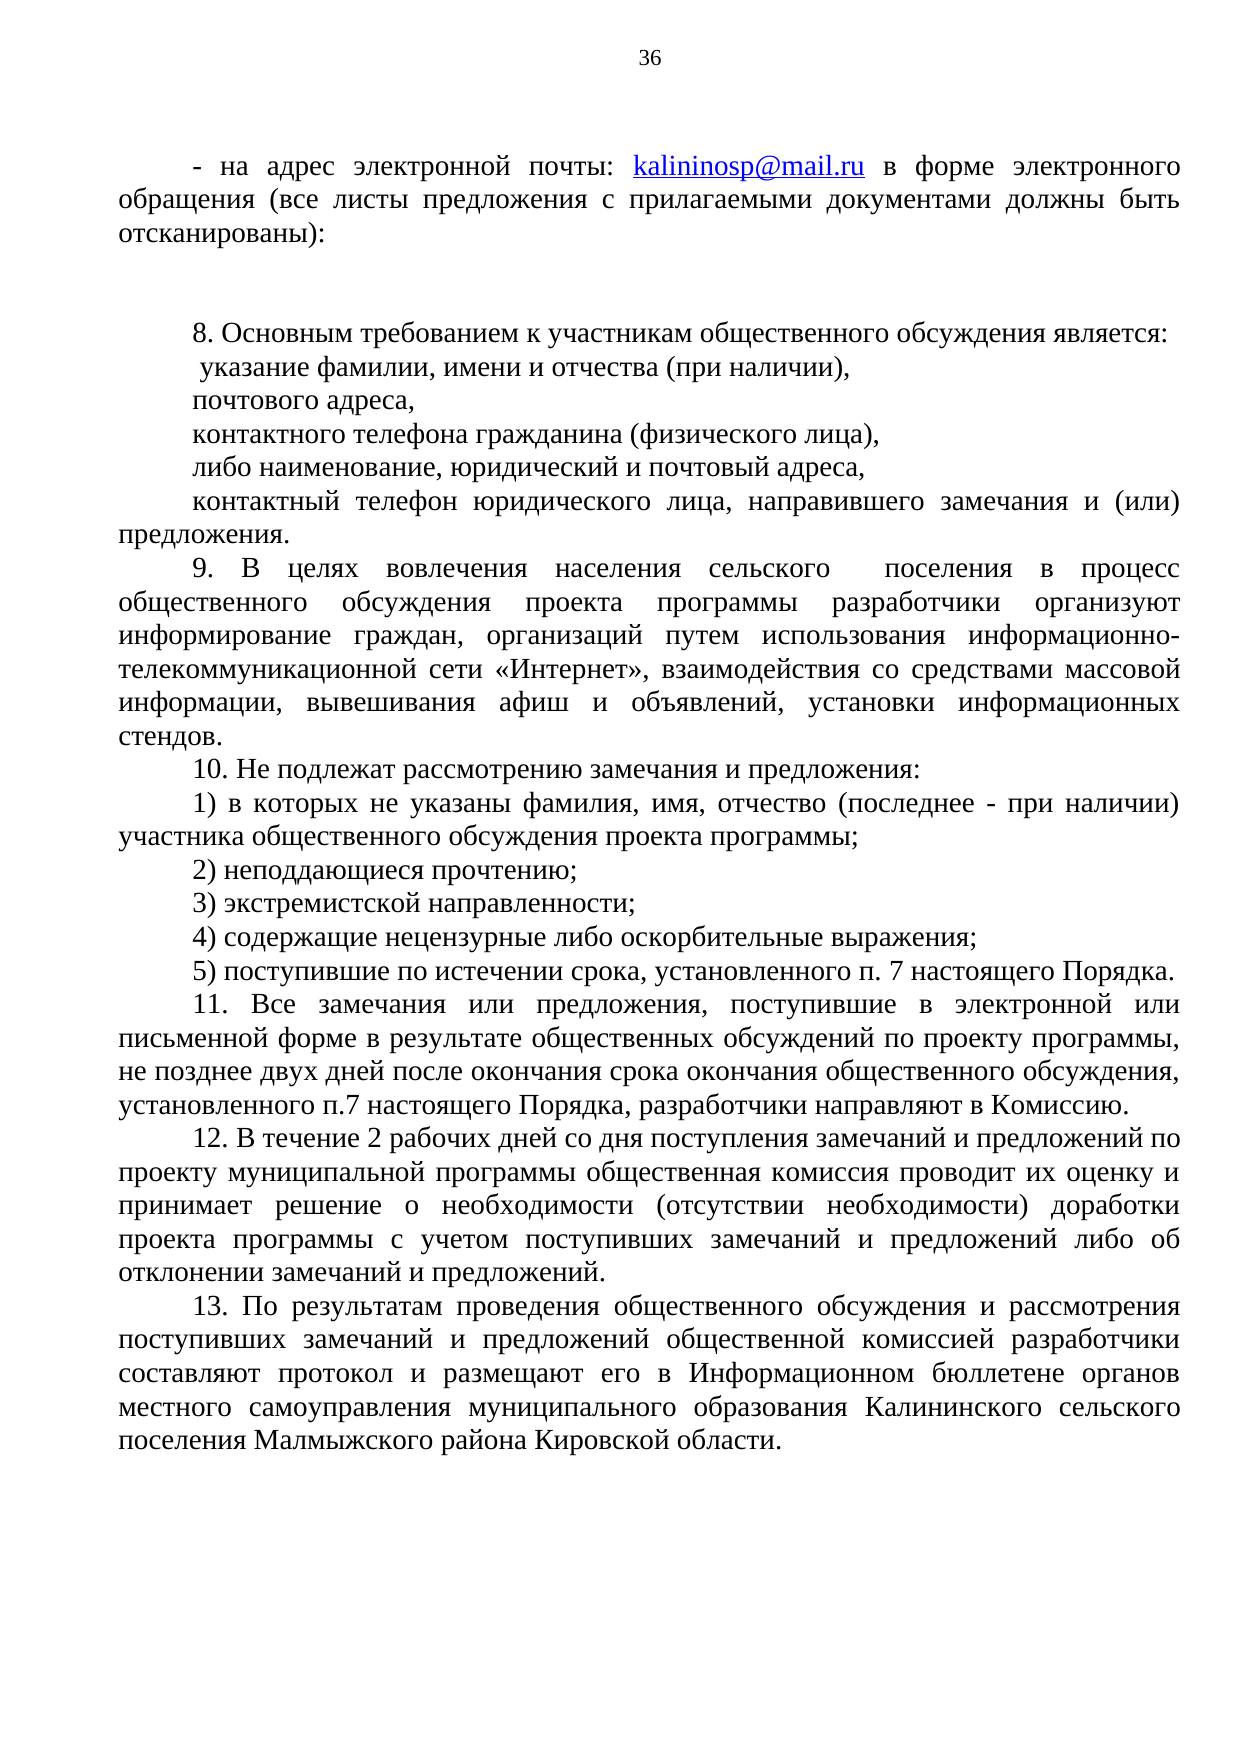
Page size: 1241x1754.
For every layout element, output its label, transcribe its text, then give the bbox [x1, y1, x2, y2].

text 3) экстремистской направленности; [118, 886, 1181, 919]
text контактного телефона гражданина (физического лица), [118, 416, 1181, 449]
text 5) поступившие по истечении срока, установленного п. 7 настоящего Порядка. [118, 953, 1181, 986]
text 4) содержащие нецензурные либо оскорбительные выражения; [118, 919, 1181, 953]
text 9. В целях вовлечения населения сельского поселения в процесс общественного обсуждения проекта программы разработчики организуют информирование граждан, организаций путем использования информационно- телекоммуникационной сети «Интернет», взаимодействия со средствами массовой информации, вывешивания афиш и объявлений, установки информационных стендов. [118, 550, 1181, 751]
text контактный телефон юридического лица, направившего замечания и (или) предложения. [118, 483, 1181, 550]
text 2) неподдающиеся прочтению; [118, 852, 1181, 886]
text 1) в которых не указаны фамилия, имя, отчество (последнее - при наличии) участника общественного обсуждения проекта программы; [118, 785, 1181, 852]
text указание фамилии, имени и отчества (при наличии), [118, 349, 1181, 382]
text либо наименование, юридический и почтовый адреса, [118, 449, 1181, 483]
text - на адрес электронной почты: kalininosp@mail.ru в форме электронного обращения (все листы предложения с прилагаемыми документами должны быть отсканированы): [118, 148, 1181, 248]
text 11. Все замечания или предложения, поступившие в электронной или письменной форме в результате общественных обсуждений по проекту программы, не позднее двух дней после окончания срока окончания общественного обсуждения, установленного п.7 настоящего Порядка, разработчики направляют в Комиссию. [118, 986, 1181, 1120]
text 10. Не подлежат рассмотрению замечания и предложения: [118, 751, 1181, 785]
text 12. В течение 2 рабочих дней со дня поступления замечаний и предложений по проекту муниципальной программы общественная комиссия проводит их оценку и принимает решение о необходимости (отсутствии необходимости) доработки проекта программы с учетом поступивших замечаний и предложений либо об отклонении замечаний и предложений. [118, 1120, 1181, 1288]
text 13. По результатам проведения общественного обсуждения и рассмотрения поступивших замечаний и предложений общественной комиссией разработчики составляют протокол и размещают его в Информационном бюллетене органов местного самоуправления муниципального образования Калининского сельского поселения Малмыжского района Кировской области. [118, 1288, 1181, 1456]
text почтового адреса, [118, 382, 1181, 416]
text 8. Основным требованием к участникам общественного обсуждения является: [118, 315, 1181, 349]
